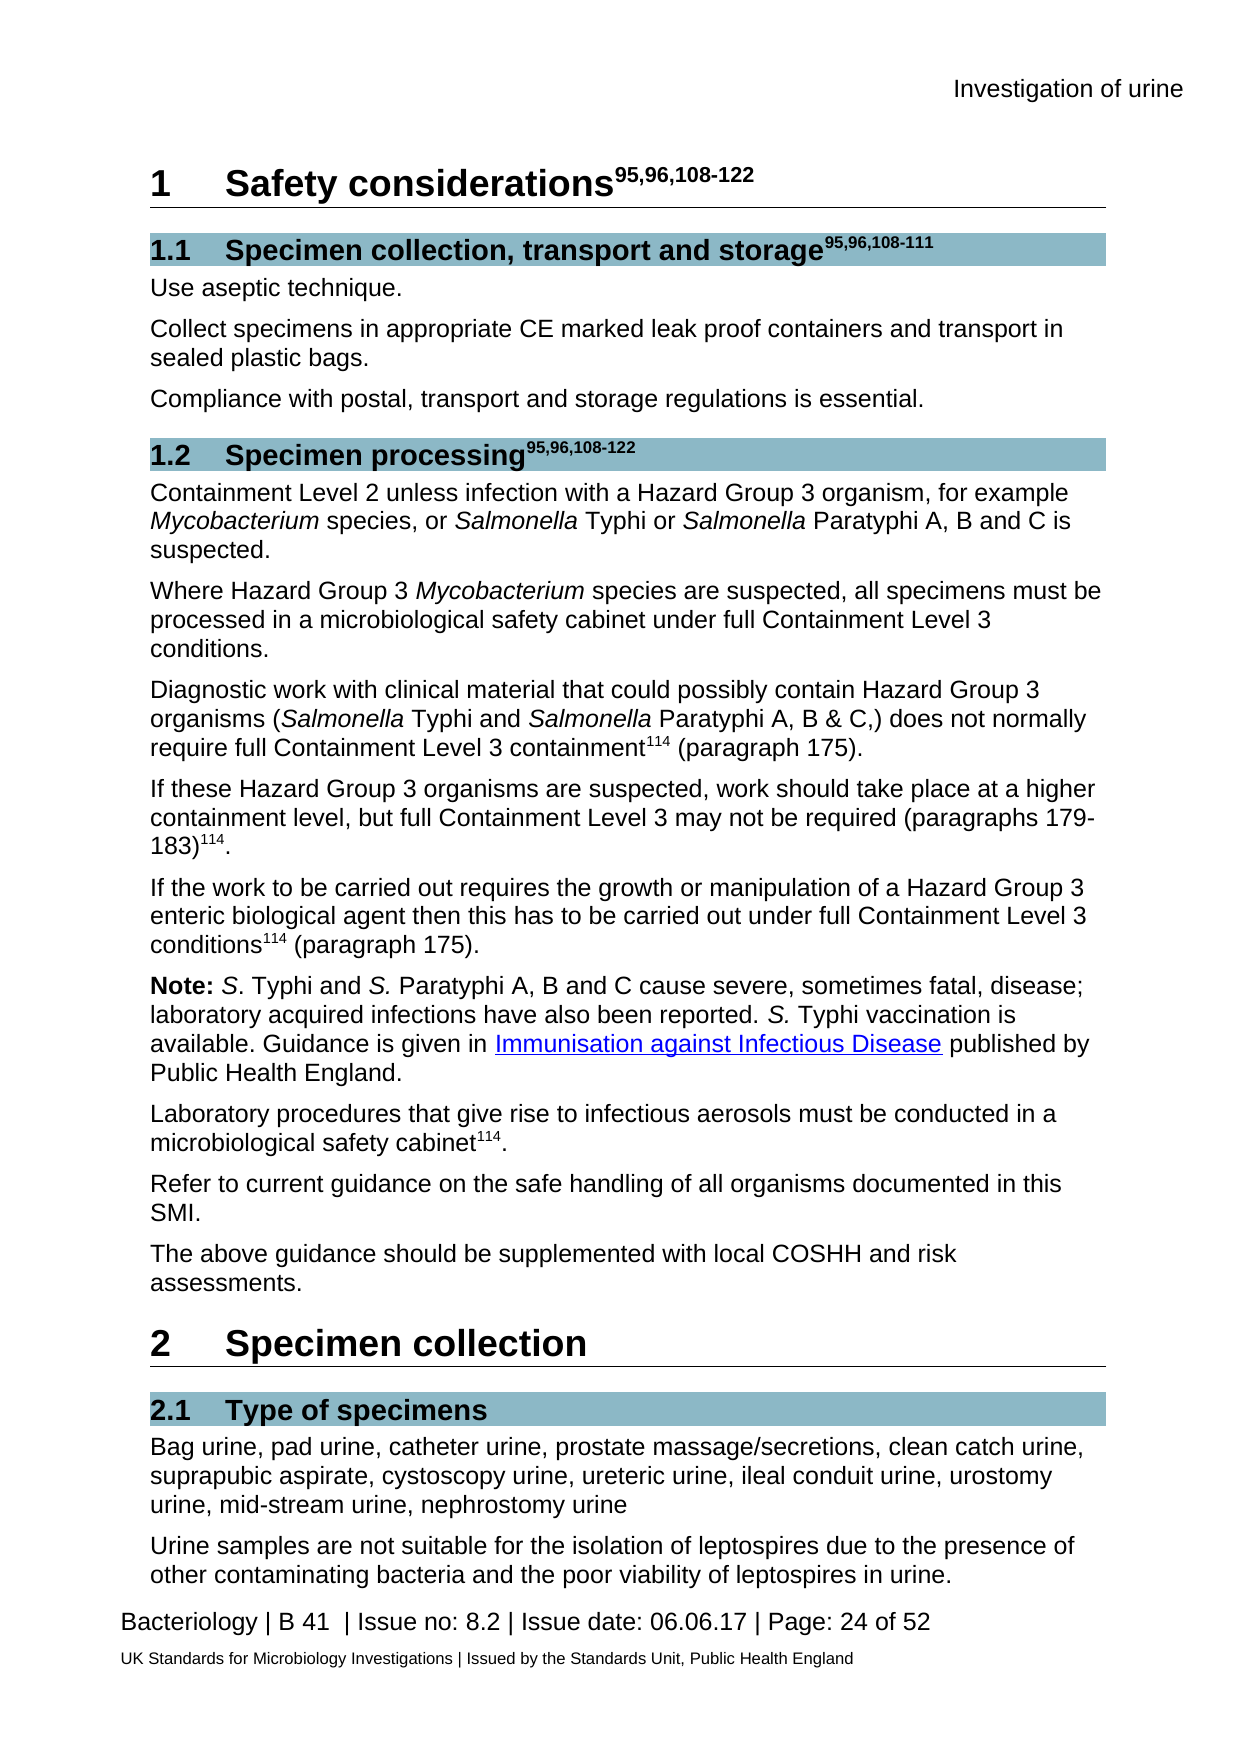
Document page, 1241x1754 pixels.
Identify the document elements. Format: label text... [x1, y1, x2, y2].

text Refer to current guidance on the safe handling of all organisms documented in this SMI. [150, 1169, 1106, 1226]
subtitle 1 Safety considerations95,96,108-122 [150, 162, 1106, 207]
text Bag urine, pad urine, catheter urine, prostate massage/secretions, clean catch urine, suprapubic aspirate, cystoscopy urine, ureteric urine, ileal conduit urine, urostomy urine, mid-stream urine, nephrostomy urine [150, 1432, 1106, 1518]
text The above guidance should be supplemented with local COSHH and risk assessments. [150, 1239, 1106, 1296]
text Urine samples are not suitable for the isolation of leptospires due to the presence of other contaminating bacteria and the poor viability of leptospires in urine. [150, 1531, 1106, 1588]
text Diagnostic work with clinical material that could possibly contain Hazard Group 3 organisms (Salmonella Typhi and Salmonella Paratyphi A, B & C,) does not normally require full Containment Level 3 containment114 (paragraph 175). [150, 675, 1106, 761]
subtitle 2 Specimen collection [150, 1321, 1106, 1366]
text Use aseptic technique. [150, 273, 1106, 301]
text Collect specimens in appropriate CE marked leak proof containers and transport in sealed plastic bags. [150, 314, 1106, 371]
subtitle 2.1 Type of specimens [150, 1392, 1106, 1426]
text Where Hazard Group 3 Mycobacterium species are suspected, all specimens must be processed in a microbiological safety cabinet under full Containment Level 3 conditions. [150, 576, 1106, 662]
text If these Hazard Group 3 organisms are suspected, work should take place at a higher containment level, but full Containment Level 3 may not be required (paragraphs 179-183)114. [150, 774, 1106, 860]
text Compliance with postal, transport and storage regulations is essential. [150, 384, 1106, 413]
text If the work to be carried out requires the growth or manipulation of a Hazard Group 3 enteric biological agent then this has to be carried out under full Containment Level 3 conditions114 (paragraph 175). [150, 872, 1106, 959]
text Note: S. Typhi and S. Paratyphi A, B and C cause severe, sometimes fatal, disease; laboratory acquired infections have also been reported. S. Typhi vaccination is available. Guidance is given in Immunisation against Infectious Disease published by Public Health England. [150, 971, 1106, 1086]
subtitle 1.1 Specimen collection, transport and storage95,96,108-111 [150, 233, 1106, 266]
text Containment Level 2 unless infection with a Hazard Group 3 organism, for example Mycobacterium species, or Salmonella Typhi or Salmonella Paratyphi A, B and C is suspected. [150, 477, 1106, 564]
subtitle 1.2 Specimen processing95,96,108-122 [150, 438, 1106, 471]
text Laboratory procedures that give rise to infectious aerosols must be conducted in a microbiological safety cabinet114. [150, 1099, 1106, 1156]
